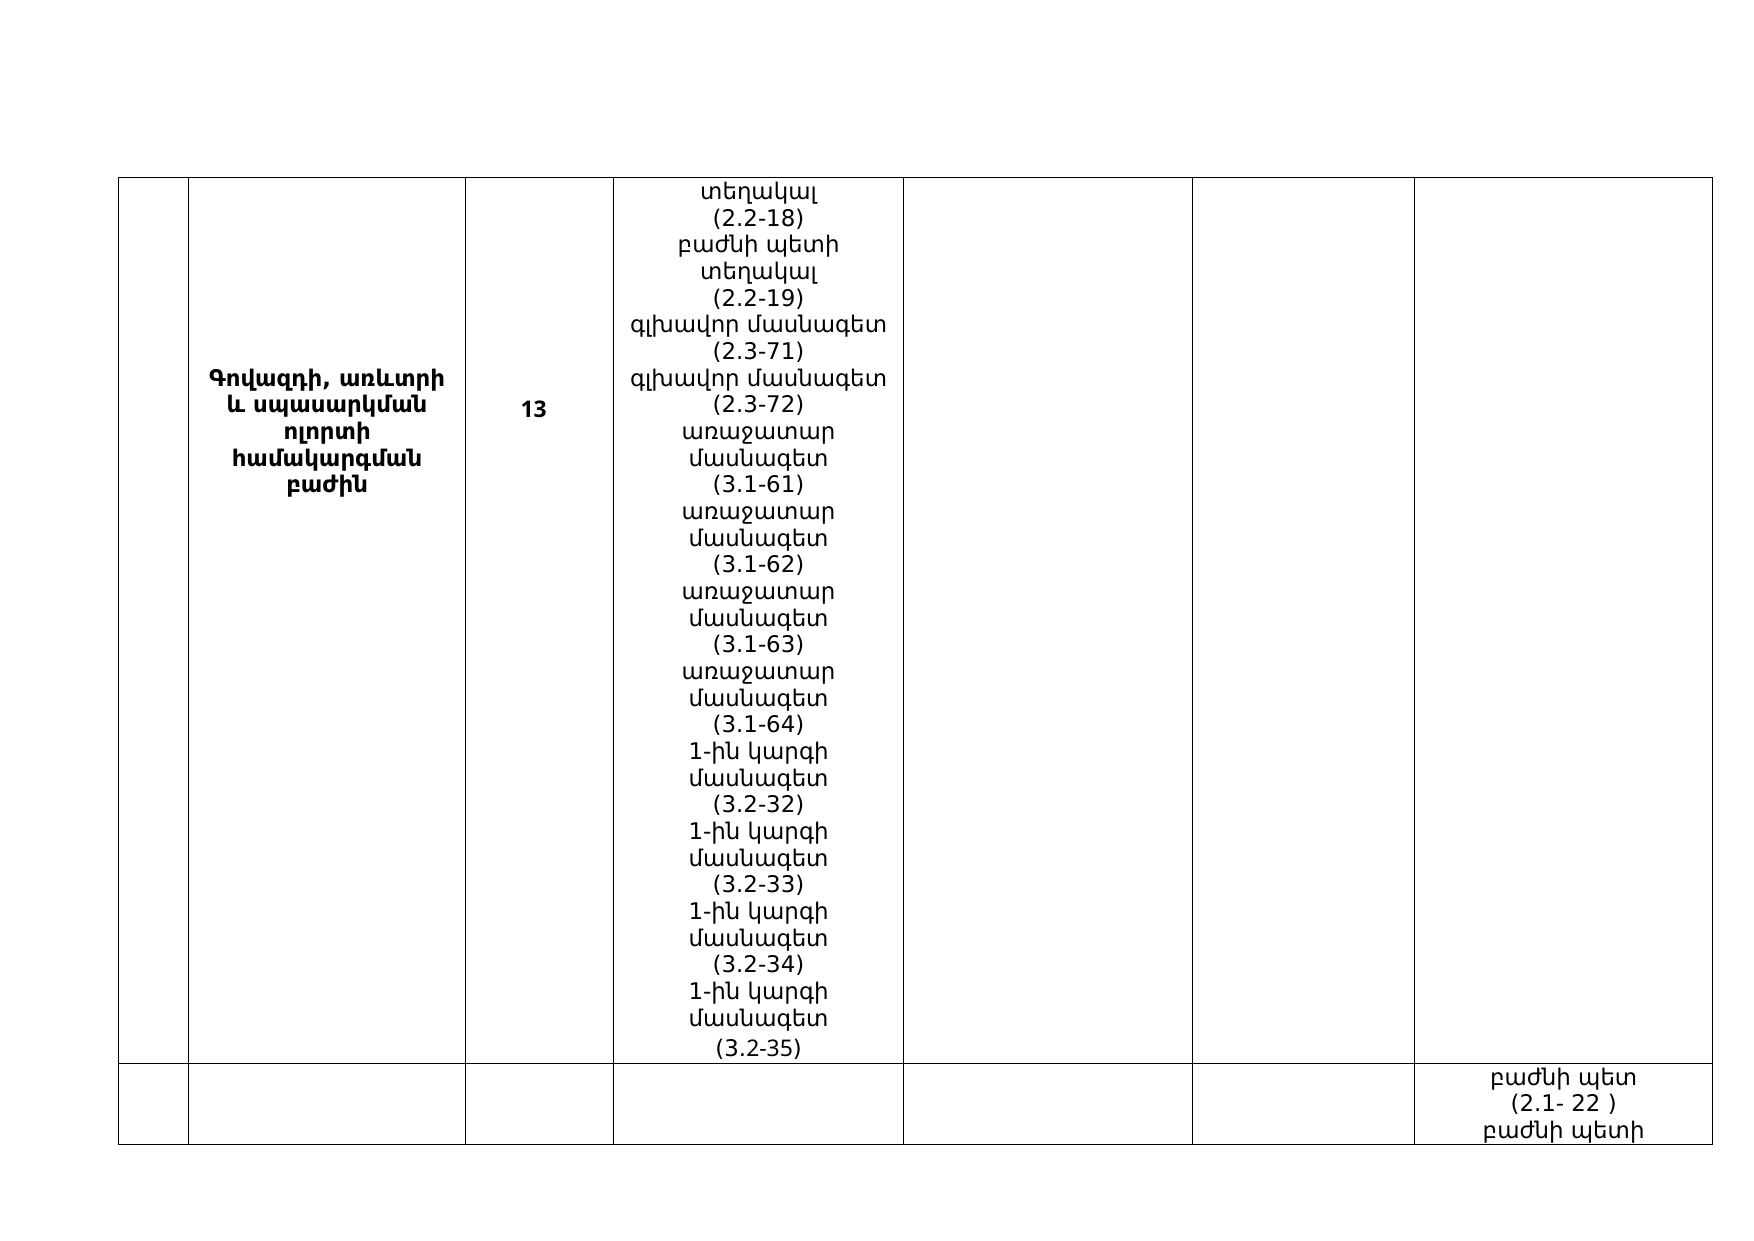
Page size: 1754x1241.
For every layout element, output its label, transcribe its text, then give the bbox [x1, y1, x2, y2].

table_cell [614, 178, 903, 1063]
table_cell 13 [466, 178, 613, 1063]
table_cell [189, 178, 465, 1063]
table_cell [189, 1064, 465, 1144]
table_cell [119, 1064, 188, 1144]
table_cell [904, 1064, 1192, 1144]
table_cell [119, 178, 188, 1063]
table_cell [614, 1064, 903, 1144]
table_cell [466, 1064, 613, 1144]
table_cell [1415, 1064, 1712, 1144]
table_cell 8 [1193, 1064, 1414, 1144]
table_cell [1415, 178, 1712, 1063]
table_cell [904, 178, 1192, 1063]
table_cell [1193, 178, 1414, 1063]
